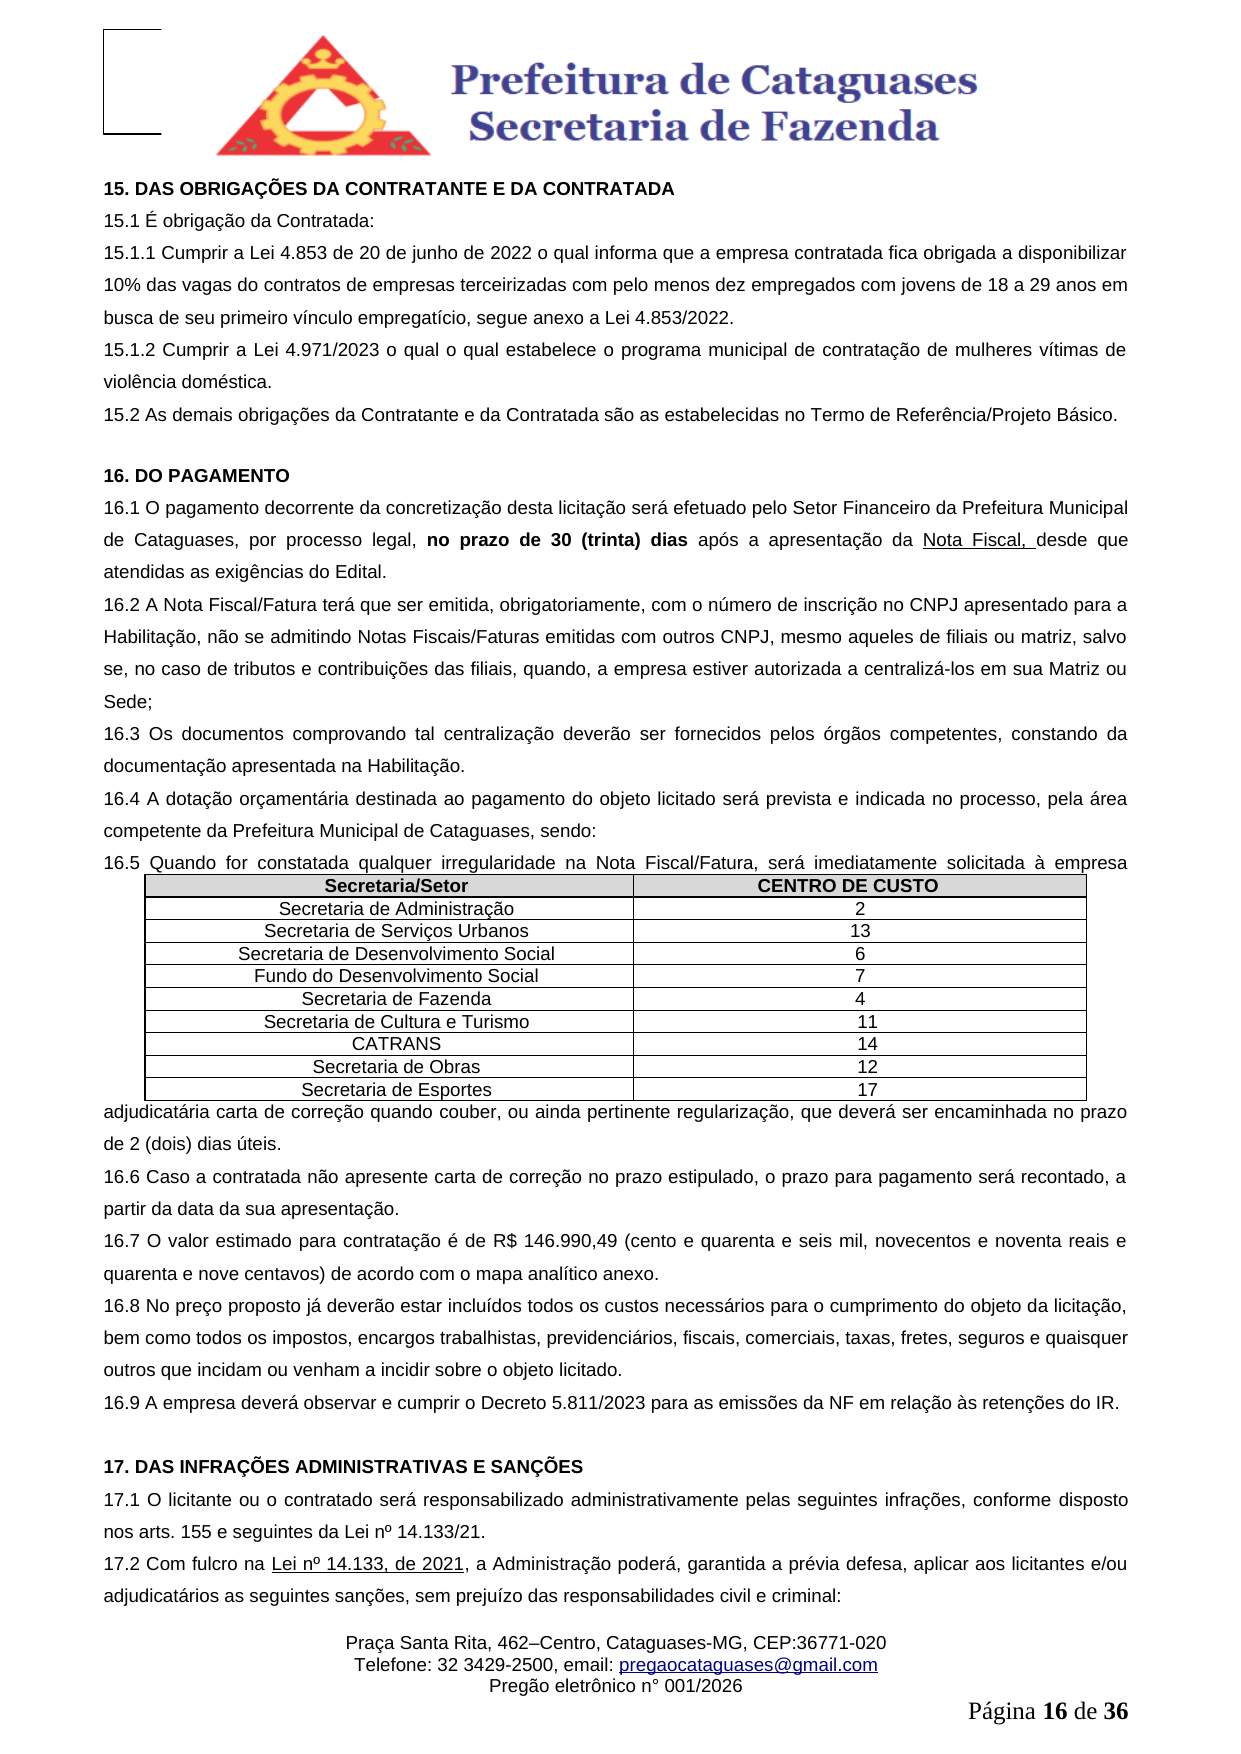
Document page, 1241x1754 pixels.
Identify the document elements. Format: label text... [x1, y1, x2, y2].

text 15.1.1 Cumprir a Lei 4.853 de 20 de junho de 2022 o qual informa que a empresa contratada fica obrigada a disponibilizar 10% das vagas do contratos de empresas terceirizadas com pelo menos dez empregados com jovens de 18 a 29 anos em busca de seu primeiro vínculo empregatício, segue anexo a Lei 4.853/2022. [103, 242, 1128, 328]
text 15.2 As demais obrigações da Contratante e da Contratada são as estabelecidas no Termo de Referência/Projeto Básico. [103, 403, 1128, 425]
text 17.1 O licitante ou o contratado será responsabilizado administrativamente pelas seguintes infrações, conforme disposto nos arts. 155 e seguintes da Lei nº 14.133/21. [103, 1488, 1128, 1542]
table_cell 12 [634, 1056, 1086, 1077]
list 16.7 O valor estimado para contratação é de R$ 146.990,49 (cento e quarenta e seis mil, novecentos e noventa reais e quarenta e nove centavos) de acordo com o mapa analítico anexo. [103, 1230, 1128, 1284]
table_cell Secretaria de Esportes [146, 1078, 633, 1100]
table_cell 17 [634, 1078, 1086, 1100]
table_cell Secretaria de Serviços Urbanos [146, 920, 633, 942]
text 16.4 A dotação orçamentária destinada ao pagamento do objeto licitado será prevista e indicada no processo, pela área competente da Prefeitura Municipal de Cataguases, sendo: [103, 787, 1128, 841]
text 16.3 Os documentos comprovando tal centralização deverão ser fornecidos pelos órgãos competentes, constando da documentação apresentada na Habilitação. [103, 723, 1128, 777]
table_cell 11 [634, 1011, 1086, 1032]
table_header CENTRO DE CUSTO [634, 875, 1086, 896]
text 16. DO PAGAMENTO [103, 464, 1128, 486]
table_cell CATRANS [146, 1033, 633, 1055]
list 16.6 Caso a contratada não apresente carta de correção no prazo estipulado, o prazo para pagamento será recontado, a partir da data da sua apresentação. [103, 1166, 1128, 1219]
table_cell Secretaria de Fazenda [146, 988, 633, 1009]
table_cell 2 [634, 898, 1086, 919]
table_cell 7 [634, 965, 1086, 987]
text 16.9 A empresa deverá observar e cumprir o Decreto 5.811/2023 para as emissões da NF em relação às retenções do IR. [103, 1392, 1128, 1413]
table_cell Secretaria de Obras [146, 1056, 633, 1077]
list 16.5 Quando for constatada qualquer irregularidade na Nota Fiscal/Fatura, será imediatamente solicitada à empresa adjudicatária carta de correção quando couber, ou ainda pertinente regularização, que deverá ser encaminhada no prazo de 2 (dois) dias úteis. [103, 852, 1128, 1155]
table_cell Secretaria de Administração [146, 898, 633, 919]
table_cell 13 [634, 920, 1086, 942]
text 15.1.2 Cumprir a Lei 4.971/2023 o qual o qual estabelece o programa municipal de contratação de mulheres vítimas de violência doméstica. [103, 339, 1128, 393]
table_cell 6 [634, 943, 1086, 964]
list 17. DAS INFRAÇÕES ADMINISTRATIVAS E SANÇÕES [103, 1456, 1128, 1478]
table_cell Secretaria de Desenvolvimento Social [146, 943, 633, 964]
picture [161, 29, 1071, 177]
text 15. DAS OBRIGAÇÕES DA CONTRATANTE E DA CONTRATADA [103, 177, 1128, 199]
table_header Secretaria/Setor [146, 875, 633, 896]
text 15.1 É obrigação da Contratada: [103, 209, 1128, 231]
text 17.2 Com fulcro na Lei nº 14.133, de 2021, a Administração poderá, garantida a prévia defesa, aplicar aos licitantes e/ou adjudicatários as seguintes sanções, sem prejuízo das responsabilidades civil e criminal: [103, 1553, 1128, 1607]
text 16.1 O pagamento decorrente da concretização desta licitação será efetuado pelo Setor Financeiro da Prefeitura Municipal de Cataguases, por processo legal, no prazo de 30 (trinta) dias após a apresentação da Nota Fiscal, desde que atendidas as exigências do Edital. [103, 497, 1128, 583]
text 16.8 No preço proposto já deverão estar incluídos todos os custos necessários para o cumprimento do objeto da licitação, bem como todos os impostos, encargos trabalhistas, previdenciários, fiscais, comerciais, taxas, fretes, seguros e quaisquer outros que incidam ou venham a incidir sobre o objeto licitado. [103, 1295, 1128, 1381]
text 16.2 A Nota Fiscal/Fatura terá que ser emitida, obrigatoriamente, com o número de inscrição no CNPJ apresentado para a Habilitação, não se admitindo Notas Fiscais/Faturas emitidas com outros CNPJ, mesmo aqueles de filiais ou matriz, salvo se, no caso de tributos e contribuições das filiais, quando, a empresa estiver autorizada a centralizá-los em sua Matriz ou Sede; [103, 593, 1128, 712]
table_cell 14 [634, 1033, 1086, 1055]
table_cell Fundo do Desenvolvimento Social [146, 965, 633, 987]
table_cell 4 [634, 988, 1086, 1009]
table_cell Secretaria de Cultura e Turismo [146, 1011, 633, 1032]
